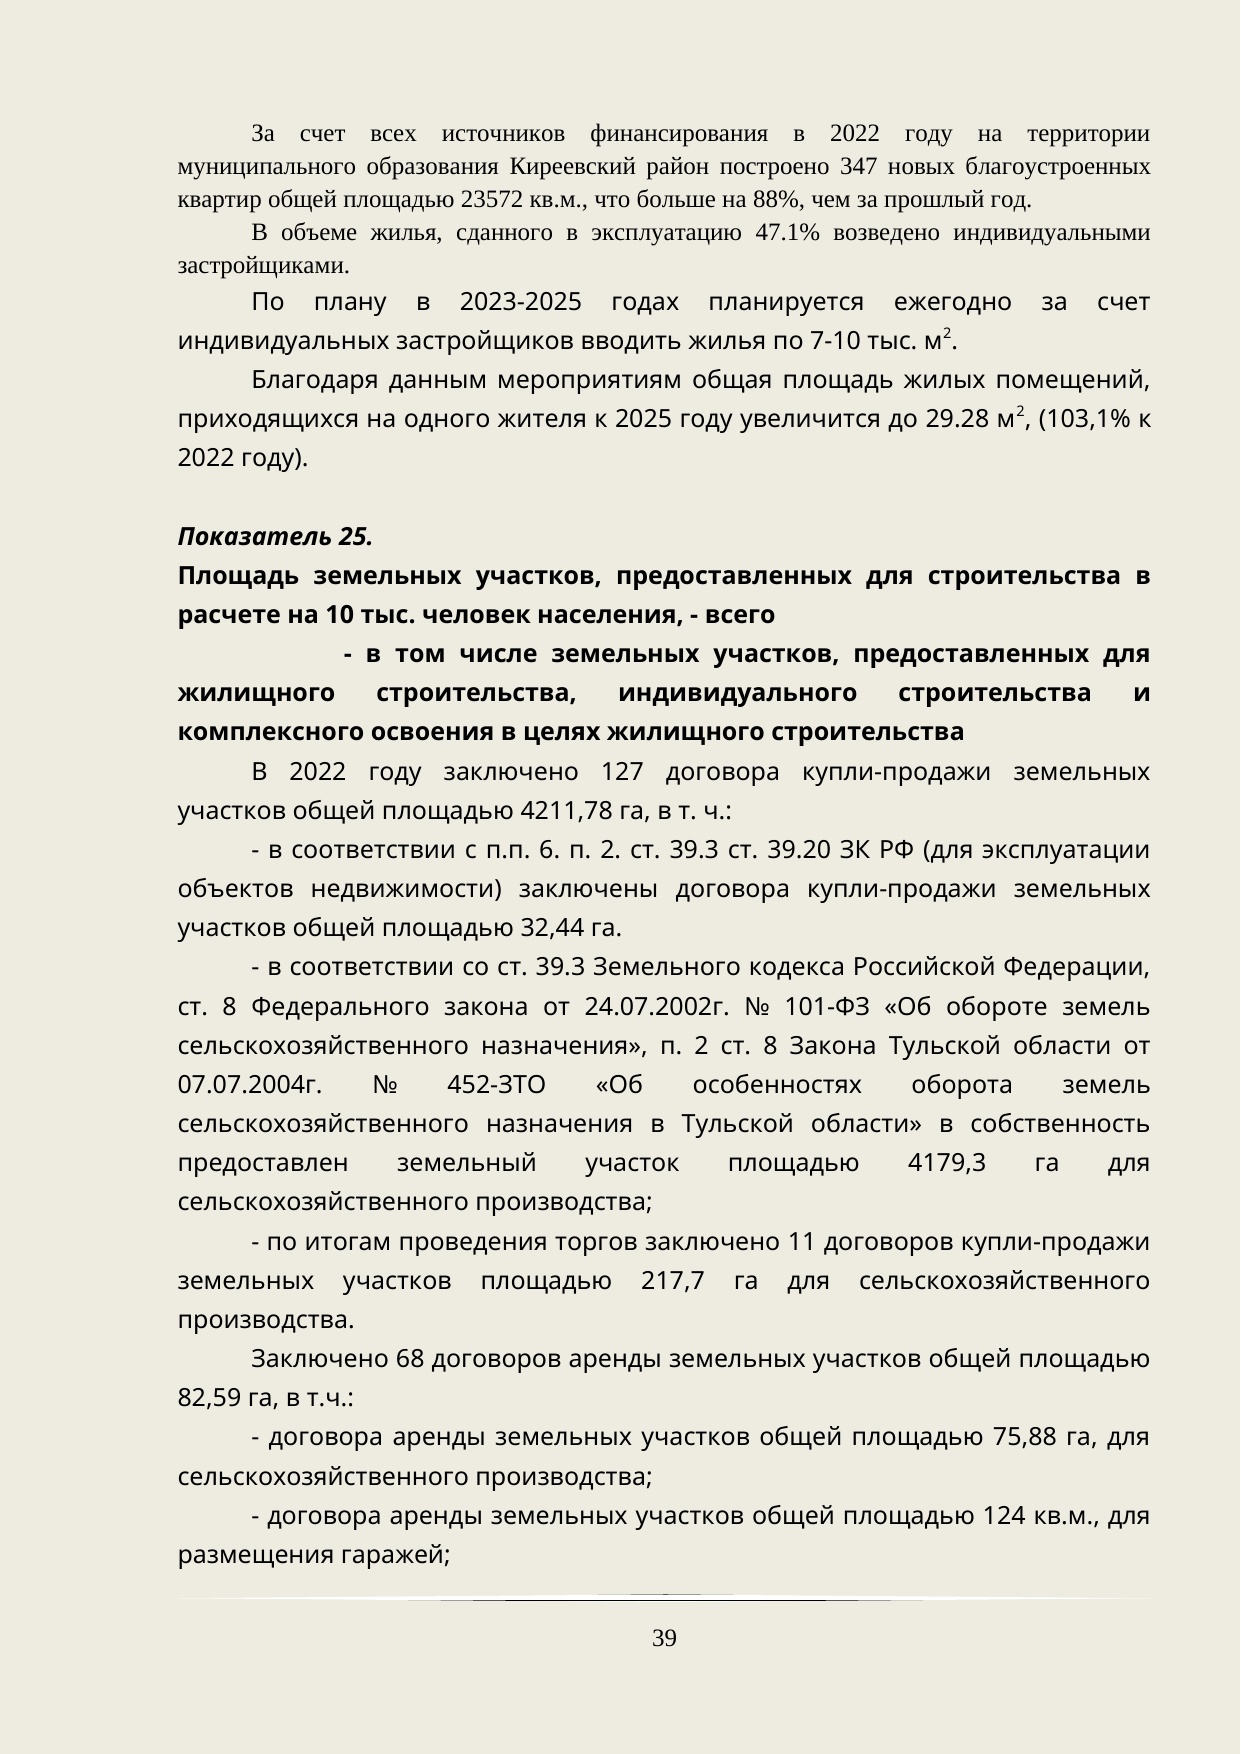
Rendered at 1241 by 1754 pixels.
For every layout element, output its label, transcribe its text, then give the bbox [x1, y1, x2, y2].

text В объеме жилья, сданного в эксплуатацию 47.1% возведено индивидуальными застройщиками. [177, 217, 1152, 279]
text Благодаря данным мероприятиям общая площадь жилых помещений, приходящихся на одного жителя к 2025 году увеличится до 29.28 м2, (103,1% к 2022 году). [177, 362, 1152, 474]
text - договора аренды земельных участков общей площадью 75,88 га, для сельскохозяйственного производства; [177, 1419, 1152, 1492]
text - в соответствии с п.п. 6. п. 2. ст. 39.3 ст. 39.20 ЗК РФ (для эксплуатации объектов недвижимости) заключены договора купли-продажи земельных участков общей площадью 32,44 га. [177, 832, 1152, 944]
text - в соответствии со ст. 39.3 Земельного кодекса Российской Федерации, ст. 8 Федерального закона от 24.07.2002г. № 101-ФЗ «Об обороте земель сельскохозяйственного назначения», п. 2 ст. 8 Закона Тульской области от 07.07.2004г. № 452-ЗТО «Об особенностях оборота земель сельскохозяйственного назначения в Тульской области» в собственность предоставлен земельный участок площадью 4179,3 га для сельскохозяйственного производства; [177, 949, 1152, 1218]
text - по итогам проведения торгов заключено 11 договоров купли-продажи земельных участков площадью 217,7 га для сельскохозяйственного производства. [177, 1223, 1152, 1336]
text Площадь земельных участков, предоставленных для строительства в расчете на 10 тыс. человек населения, - всего [177, 557, 1152, 631]
text За счет всех источников финансирования в 2022 году на территории муниципального образования Киреевский район построено 347 новых благоустроенных квартир общей площадью 23572 кв.м., что больше на 88%, чем за прошлый год. [177, 118, 1152, 213]
text По плану в 2023-2025 годах планируется ежегодно за счет индивидуальных застройщиков вводить жилья по 7-10 тыс. м2. [177, 283, 1152, 356]
text Показатель 25. [177, 518, 1152, 552]
text - в том числе земельных участков, предоставленных для жилищного строительства, индивидуального строительства и комплексного освоения в целях жилищного строительства [177, 636, 1152, 748]
text - договора аренды земельных участков общей площадью 124 кв.м., для размещения гаражей; [177, 1497, 1152, 1571]
text Заключено 68 договоров аренды земельных участков общей площадью 82,59 га, в т.ч.: [177, 1341, 1152, 1414]
text В 2022 году заключено 127 договора купли-продажи земельных участков общей площадью 4211,78 га, в т. ч.: [177, 753, 1152, 826]
